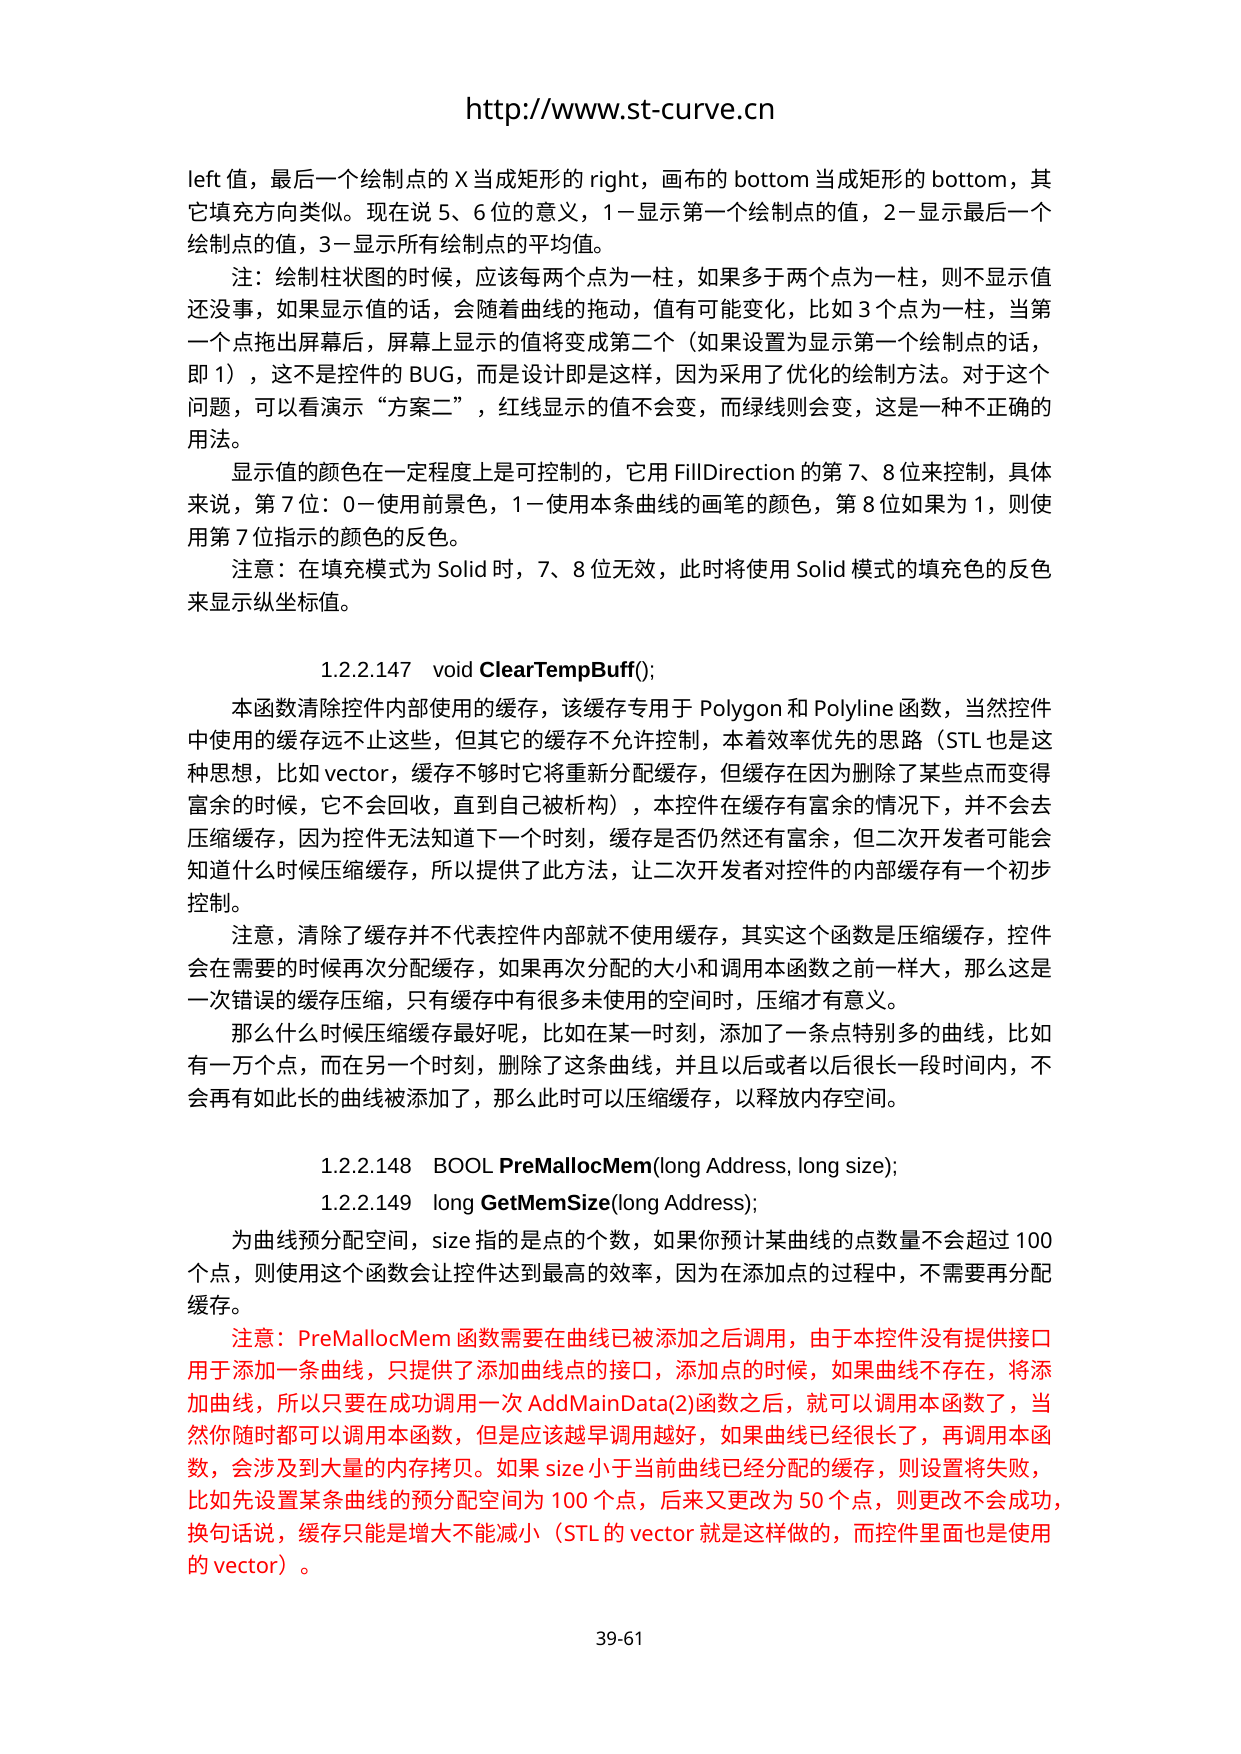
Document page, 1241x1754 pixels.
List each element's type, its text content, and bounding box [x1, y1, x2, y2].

text 注意：在填充模式为Solid时，7、8位无效，此时将使用Solid模式的填充色的反色来显示纵坐标值。 [187, 552, 1053, 617]
text 那么什么时候压缩缓存最好呢，比如在某一时刻，添加了一条点特别多的曲线，比如有一万个点，而在另一个时刻，删除了这条曲线，并且以后或者以后很长一段时间内，不会再有如此长的曲线被添加了，那么此时可以压缩缓存，以释放内存空间。 [187, 1015, 1053, 1113]
text 本函数清除控件内部使用的缓存，该缓存专用于Polygon和Polyline函数，当然控件中使用的缓存远不止这些，但其它的缓存不允许控制，本着效率优先的思路（STL也是这种思想，比如vector，缓存不够时它将重新分配缓存，但缓存在因为删除了某些点而变得富余的时候，它不会回收，直到自己被析构），本控件在缓存有富余的情况下，并不会去压缩缓存，因为控件无法知道下一个时刻，缓存是否仍然还有富余，但二次开发者可能会知道什么时候压缩缓存，所以提供了此方法，让二次开发者对控件的内部缓存有一个初步控制。 [187, 690, 1053, 918]
subtitle void ClearTempBuff(); [320, 654, 1053, 686]
text 显示值的颜色在一定程度上是可控制的，它用FillDirection的第7、8位来控制，具体来说，第7位：0－使用前景色，1－使用本条曲线的画笔的颜色，第8位如果为1，则使用第7位指示的颜色的反色。 [187, 454, 1053, 552]
text 为曲线预分配空间，size指的是点的个数，如果你预计某曲线的点数量不会超过100个点，则使用这个函数会让控件达到最高的效率，因为在添加点的过程中，不需要再分配缓存。 [187, 1223, 1053, 1320]
text 注意，清除了缓存并不代表控件内部就不使用缓存，其实这个函数是压缩缓存，控件会在需要的时候再次分配缓存，如果再次分配的大小和调用本函数之前一样大，那么这是一次错误的缓存压缩，只有缓存中有很多未使用的空间时，压缩才有意义。 [187, 918, 1053, 1015]
text 注意：PreMallocMem函数需要在曲线已被添加之后调用，由于本控件没有提供接口用于添加一条曲线，只提供了添加曲线点的接口，添加点的时候，如果曲线不存在，将添加曲线，所以只要在成功调用一次AddMainData(2)函数之后，就可以调用本函数了，当然你随时都可以调用本函数，但是应该越早调用越好，如果曲线已经很长了，再调用本函数，会涉及到大量的内存拷贝。如果size小于当前曲线已经分配的缓存，则设置将失败，比如先设置某条曲线的预分配空间为100个点，后来又更改为50个点，则更改不会成功，换句话说，缓存只能是增大不能减小（STL的vector就是这样做的，而控件里面也是使用的vector）。 [187, 1320, 1053, 1580]
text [187, 162, 1053, 259]
text 注：绘制柱状图的时候，应该每两个点为一柱，如果多于两个点为一柱，则不显示值还没事，如果显示值的话，会随着曲线的拖动，值有可能变化，比如3个点为一柱，当第一个点拖出屏幕后，屏幕上显示的值将变成第二个（如果设置为显示第一个绘制点的话，即1），这不是控件的BUG，而是设计即是这样，因为采用了优化的绘制方法。对于这个问题，可以看演示“方案二”，红线显示的值不会变，而绿线则会变，这是一种不正确的用法。 [187, 259, 1053, 454]
subtitle BOOL PreMallocMem(long Address, long size); [320, 1149, 1053, 1182]
subtitle long GetMemSize(long Address); [320, 1186, 1053, 1219]
